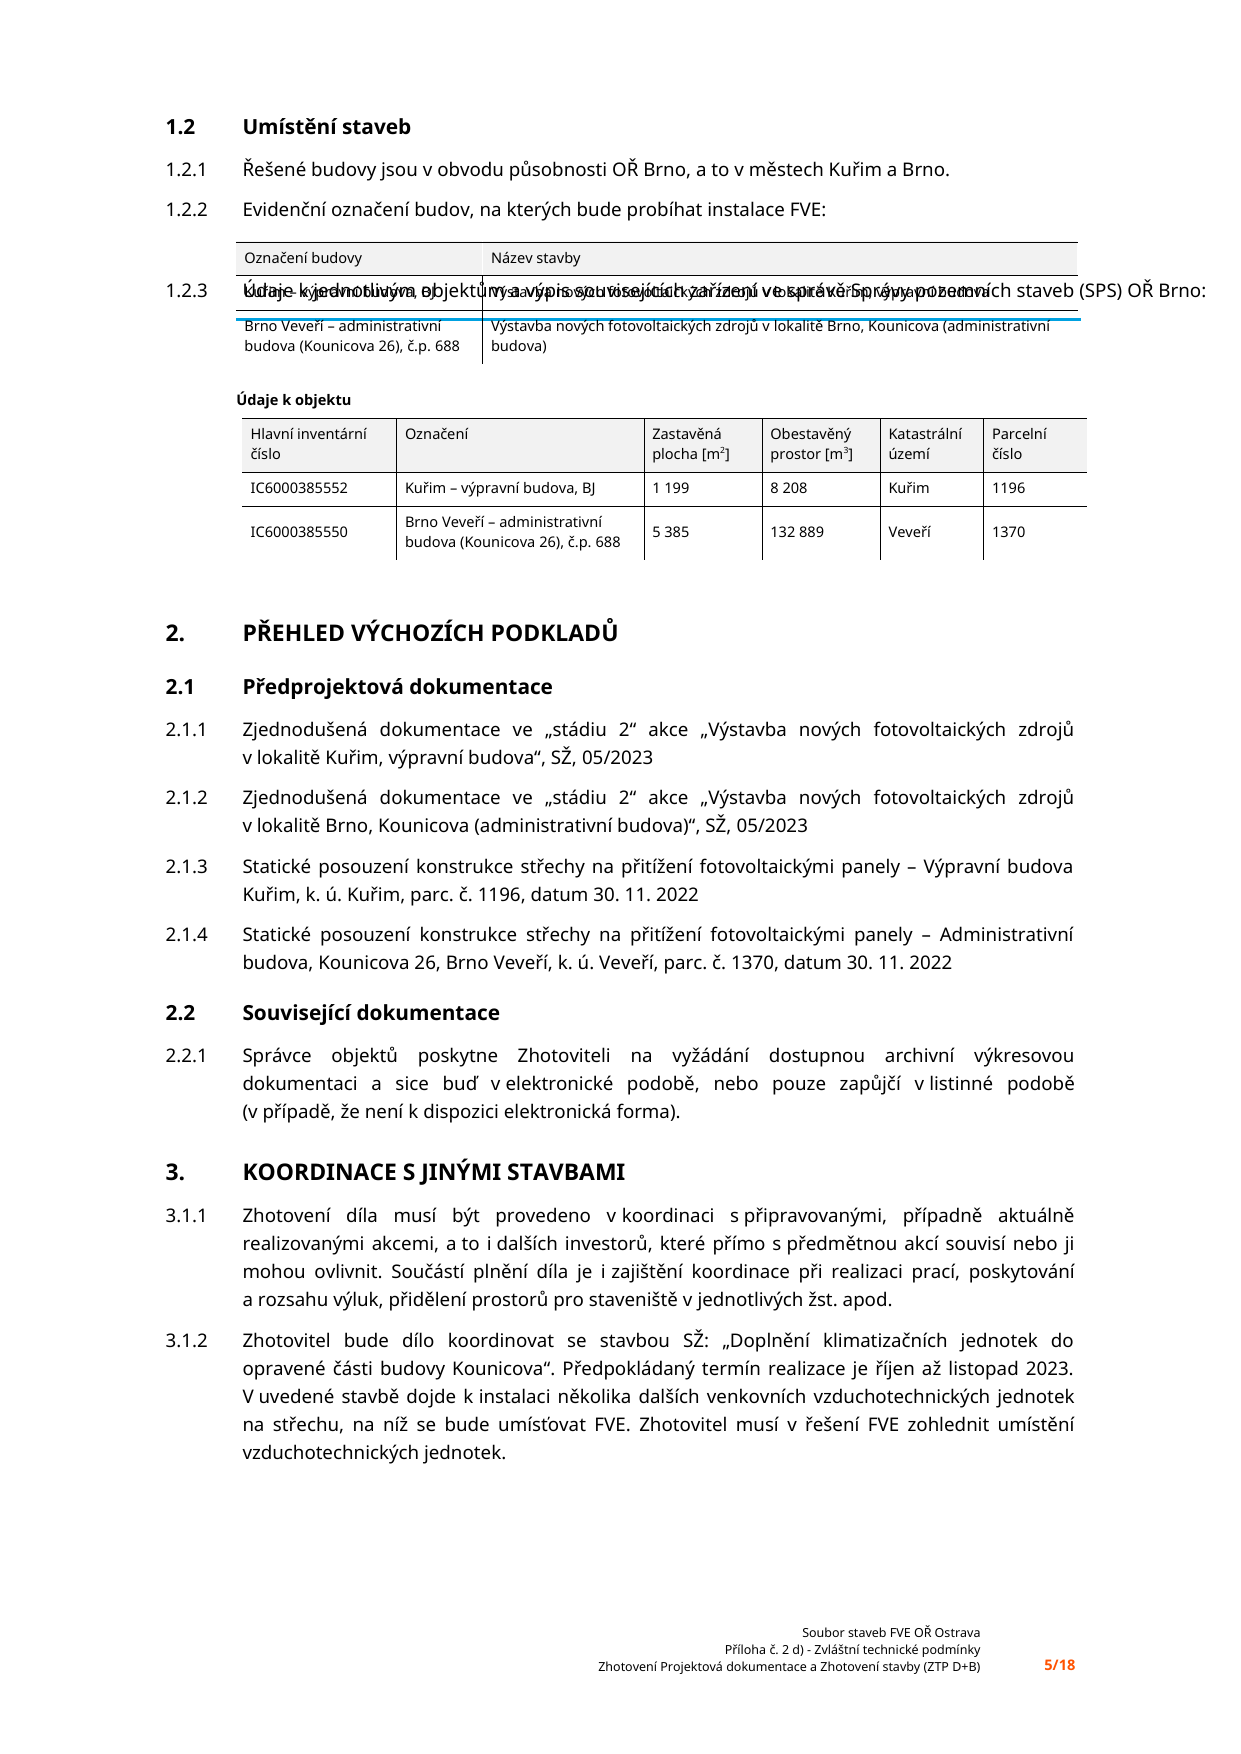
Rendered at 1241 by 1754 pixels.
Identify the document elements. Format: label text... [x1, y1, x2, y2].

table_cell Výstavba nových fotovoltaických zdrojů v lokalitě Brno, Kounicova (administrativní budova) [483, 311, 1077, 363]
table_cell Veveří [881, 507, 983, 560]
table_cell Kuřim [881, 473, 983, 506]
table_cell 132 889 [763, 507, 880, 560]
text Zjednodušená dokumentace ve „stádiu 2“ akce „Výstavba nových fotovoltaických zdrojů v lokalitě Kuřim, výpravní budova“, SŽ, 05/2023 [165, 716, 1075, 769]
table_cell IC6000385550 [242, 507, 396, 560]
table_cell IC6000385552 [242, 473, 396, 506]
table_header Katastrální území [881, 419, 983, 472]
table_cell Kuřim – výpravní budova, BJ [397, 473, 644, 506]
text Zhotovení díla musí být provedeno v koordinaci s připravovanými, případně aktuálně realizovanými akcemi, a to i dalších investorů, které přímo s předmětnou akcí souvisí nebo ji mohou ovlivnit. Součástí plnění díla je i zajištění koordinace při realizaci prací, poskytování a rozsahu výluk, přidělení prostorů pro staveniště v jednotlivých žst. apod. [165, 1202, 1075, 1312]
text Statické posouzení konstrukce střechy na přitížení fotovoltaickými panely – Výpravní budova Kuřim, k. ú. Kuřim, parc. č. 1196, datum 30. 11. 2022 [165, 853, 1075, 907]
text Umístění staveb [165, 112, 1075, 141]
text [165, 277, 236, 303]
table_cell 1196 [984, 473, 1087, 506]
table_header Obestavěný prostor [m3] [763, 419, 880, 472]
text Související dokumentace [165, 998, 1075, 1027]
table_header Označení [397, 419, 644, 472]
table_cell 8 208 [763, 473, 880, 506]
text Evidenční označení budov, na kterých bude probíhat instalace FVE: [165, 196, 1075, 222]
table_header Označení budovy [236, 243, 482, 275]
table_cell 5 385 [645, 507, 762, 560]
table_header Zastavěná plocha [m2] [645, 419, 762, 472]
table_header Parcelní číslo [984, 419, 1087, 472]
table_cell Brno Veveří – administrativní budova (Kounicova 26), č.p. 688 [236, 311, 482, 363]
table_cell Kuřim – výpravní budova, BJ [236, 276, 482, 309]
table_cell Brno Veveří – administrativní budova (Kounicova 26), č.p. 688 [397, 507, 644, 560]
text Řešené budovy jsou v obvodu působnosti OŘ Brno, a to v městech Kuřim a Brno. [165, 156, 1075, 181]
table_header Název stavby [483, 243, 1077, 275]
table_cell Výstavba nových fotovoltaických zdrojů v lokalitě Kuřim, výpravní budova [483, 276, 1077, 309]
table_cell 1 199 [645, 473, 762, 506]
text Zjednodušená dokumentace ve „stádiu 2“ akce „Výstavba nových fotovoltaických zdrojů v lokalitě Brno, Kounicova (administrativní budova)“, SŽ, 05/2023 [165, 784, 1075, 838]
text Statické posouzení konstrukce střechy na přitížení fotovoltaickými panely – Administrativní budova, Kounicova 26, Brno Veveří, k. ú. Veveří, parc. č. 1370, datum 30. 11. 2022 [165, 922, 1075, 975]
text Správce objektů poskytne Zhotoviteli na vyžádání dostupnou archivní výkresovou dokumentaci a sice buď v elektronické podobě, nebo pouze zapůjčí v listinné podobě (v případě, že není k dispozici elektronická forma). [165, 1042, 1075, 1124]
text Údaje k objektu [236, 321, 1081, 410]
text PŘEHLED VÝCHOZÍCH PODKLADŮ [165, 617, 1075, 648]
list Zhotovitel bude dílo koordinovat se stavbou SŽ: „Doplnění klimatizačních jednotek do opravené části budovy Kounicova“. Předpokládaný termín realizace je říjen až listopad 2023. V uvedené stavbě dojde k instalaci několika dalších venkovních vzduchotechnických jednotek na střechu, na níž se bude umísťovat FVE. Zhotovitel musí v řešení FVE zohlednit umístění vzduchotechnických jednotek. [165, 1327, 1075, 1464]
table_header Hlavní inventární číslo [242, 419, 396, 472]
table_cell 1370 [984, 507, 1087, 560]
text KOORDINACE s JINÝMI STAVBAMI [165, 1156, 1075, 1187]
text Předprojektová dokumentace [165, 672, 1075, 701]
